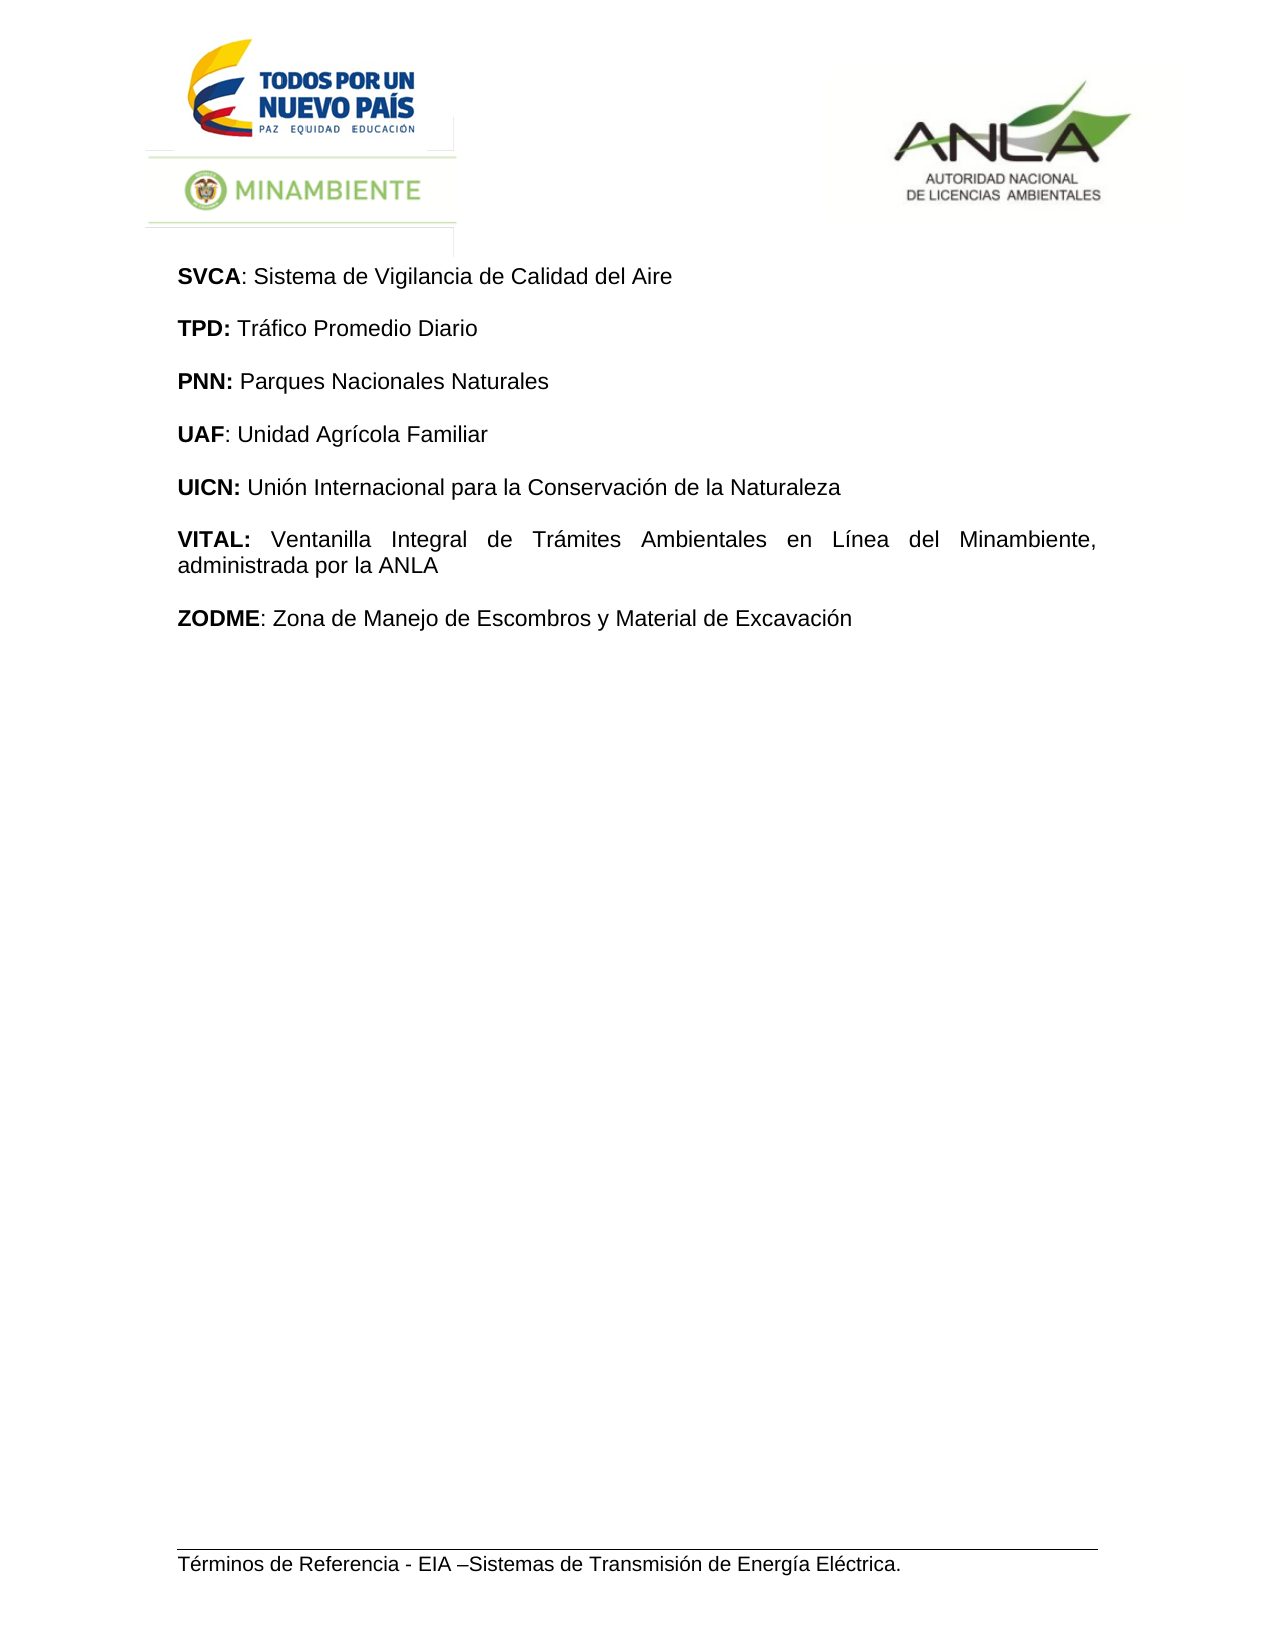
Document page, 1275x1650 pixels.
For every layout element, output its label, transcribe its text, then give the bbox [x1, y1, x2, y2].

text TPD: Tráfico Promedio Diario [177, 315, 1098, 342]
text ZODME: Zona de Manejo de Escombros y Material de Excavación [177, 605, 1098, 632]
picture [145, 29, 460, 257]
picture [825, 67, 1189, 223]
text VITAL: Ventanilla Integral de Trámites Ambientales en Línea del Minambiente, administrada por la ANLA [177, 526, 1098, 579]
text SVCA: Sistema de Vigilancia de Calidad del Aire [177, 263, 1098, 289]
text PNN: Parques Nacionales Naturales [177, 368, 1098, 394]
text UICN: Unión Internacional para la Conservación de la Naturaleza [177, 473, 1098, 500]
text UAF: Unidad Agrícola Familiar [177, 421, 1098, 447]
